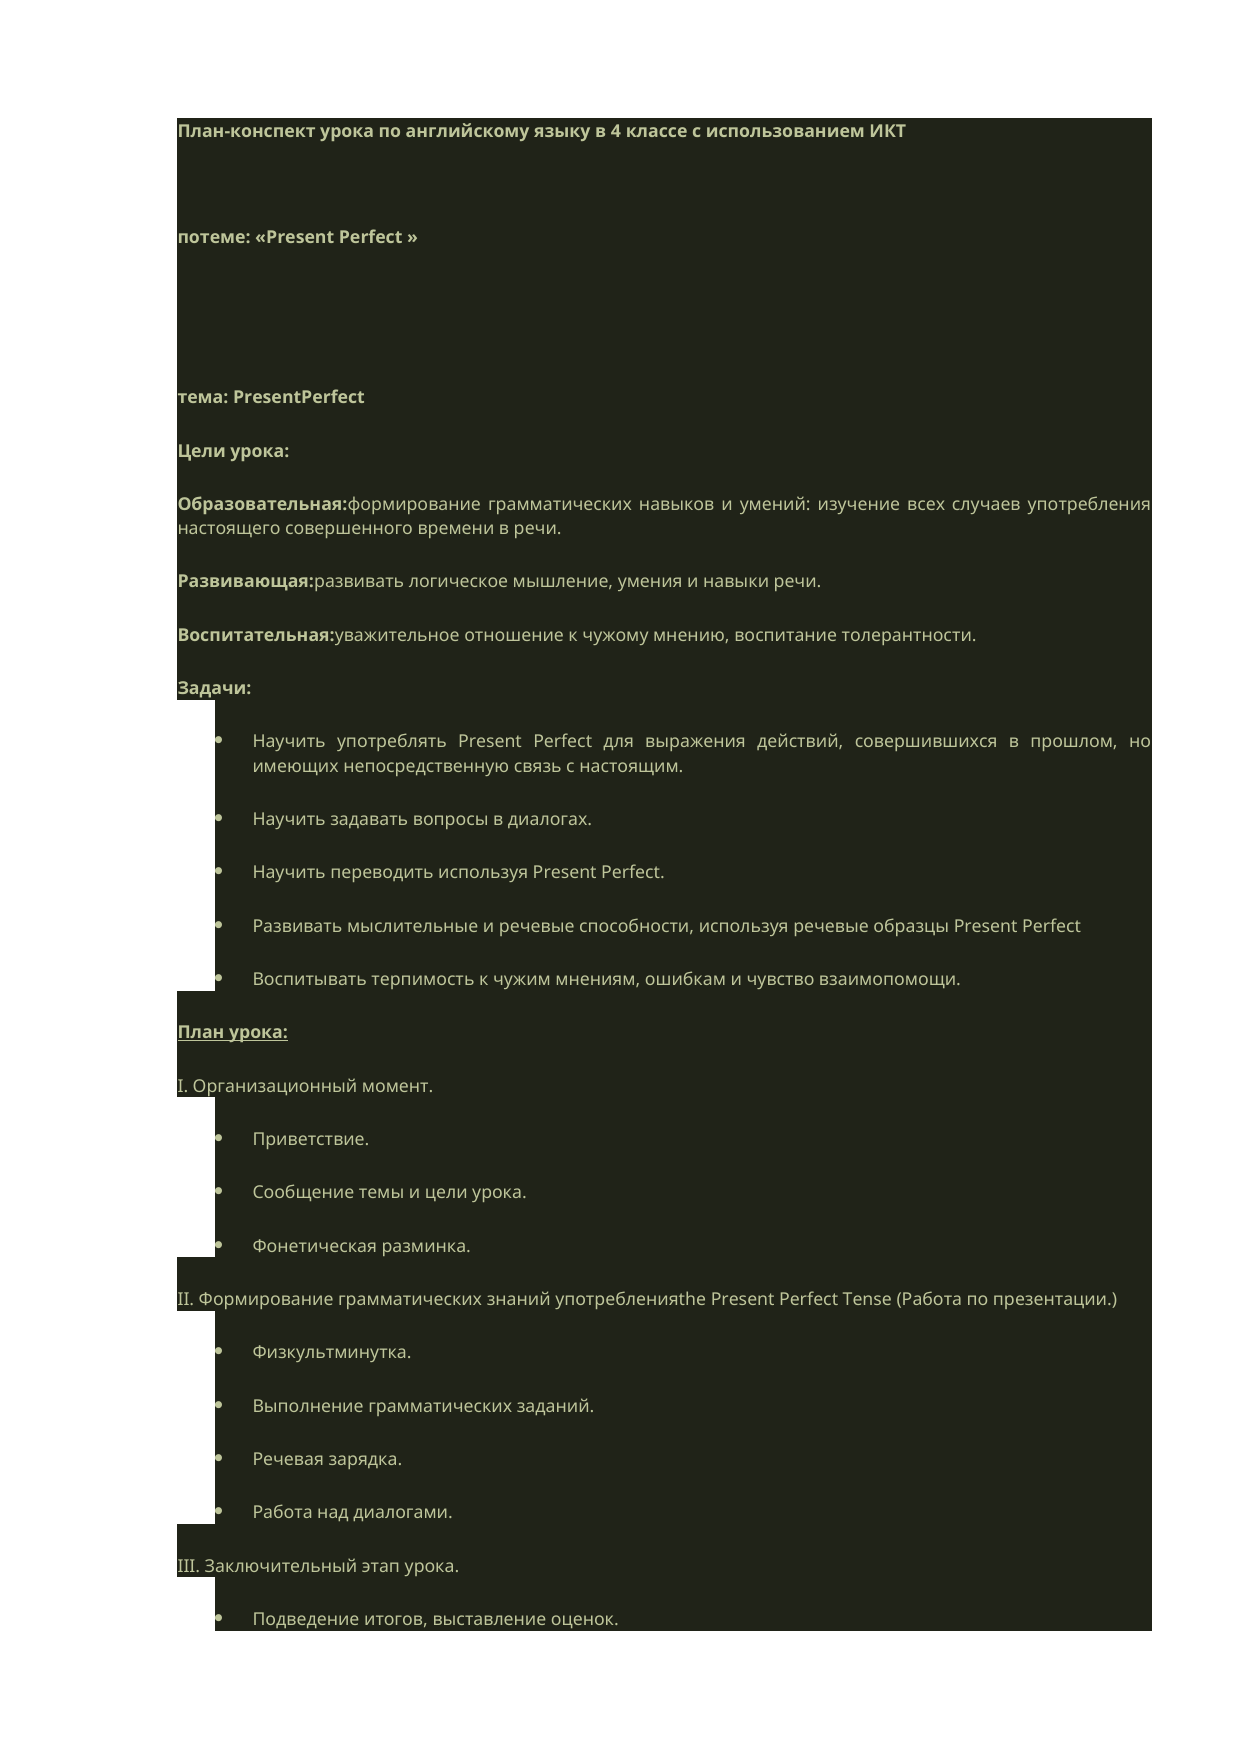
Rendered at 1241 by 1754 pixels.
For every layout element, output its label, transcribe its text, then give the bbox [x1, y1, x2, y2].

list Развивать мыслительные и речевые способности, используя речевые образцы Рresent Perfect [215, 913, 1152, 937]
text II. Формирование грамматических знаний употребленияthe Present Perfect Tense (Работа по презентации.) [177, 1286, 1152, 1311]
text Развивающая:развивать логическое мышление, умения и навыки речи. [177, 569, 1152, 593]
text Задачи: [177, 676, 1152, 700]
list Выполнение грамматических заданий. [215, 1393, 1152, 1417]
list Научить переводить используя Present Perfect. [215, 860, 1152, 884]
list Подведение итогов, выставление оценок. [215, 1606, 1152, 1631]
list Фонетическая разминка. [215, 1233, 1152, 1257]
list Воспитывать терпимость к чужим мнениям, ошибкам и чувство взаимопомощи. [215, 966, 1152, 991]
text тема: PresentPerfect [177, 385, 1152, 409]
list Сообщение темы и цели урока. [215, 1180, 1152, 1204]
list Речевая зарядка. [215, 1446, 1152, 1471]
text Цели урока: [177, 438, 1152, 462]
list Приветствие. [215, 1126, 1152, 1151]
list Научить употреблять Present Perfect для выражения действий, совершившихся в прошлом, но имеющих непосредственную связь с настоящим. [215, 729, 1152, 777]
text Воспитательная:уважительное отношение к чужому мнению, воспитание толерантности. [177, 622, 1152, 646]
text потеме: «Present Perfect » [177, 225, 1152, 249]
text III. Заключительный этап урока. [177, 1553, 1152, 1577]
text План-конспект урока по английскому языку в 4 классе с использованием ИКТ [177, 118, 1152, 142]
list Научить задавать вопросы в диалогах. [215, 806, 1152, 831]
text План урока: [177, 1020, 1152, 1044]
list Физкультминутка. [215, 1340, 1152, 1364]
text Образовательная:формирование грамматических навыков и умений: изучение всех случаев употребления настоящего совершенного времени в речи. [177, 491, 1152, 540]
text I. Организационный момент. [177, 1073, 1152, 1097]
list Работа над диалогами. [215, 1500, 1152, 1524]
